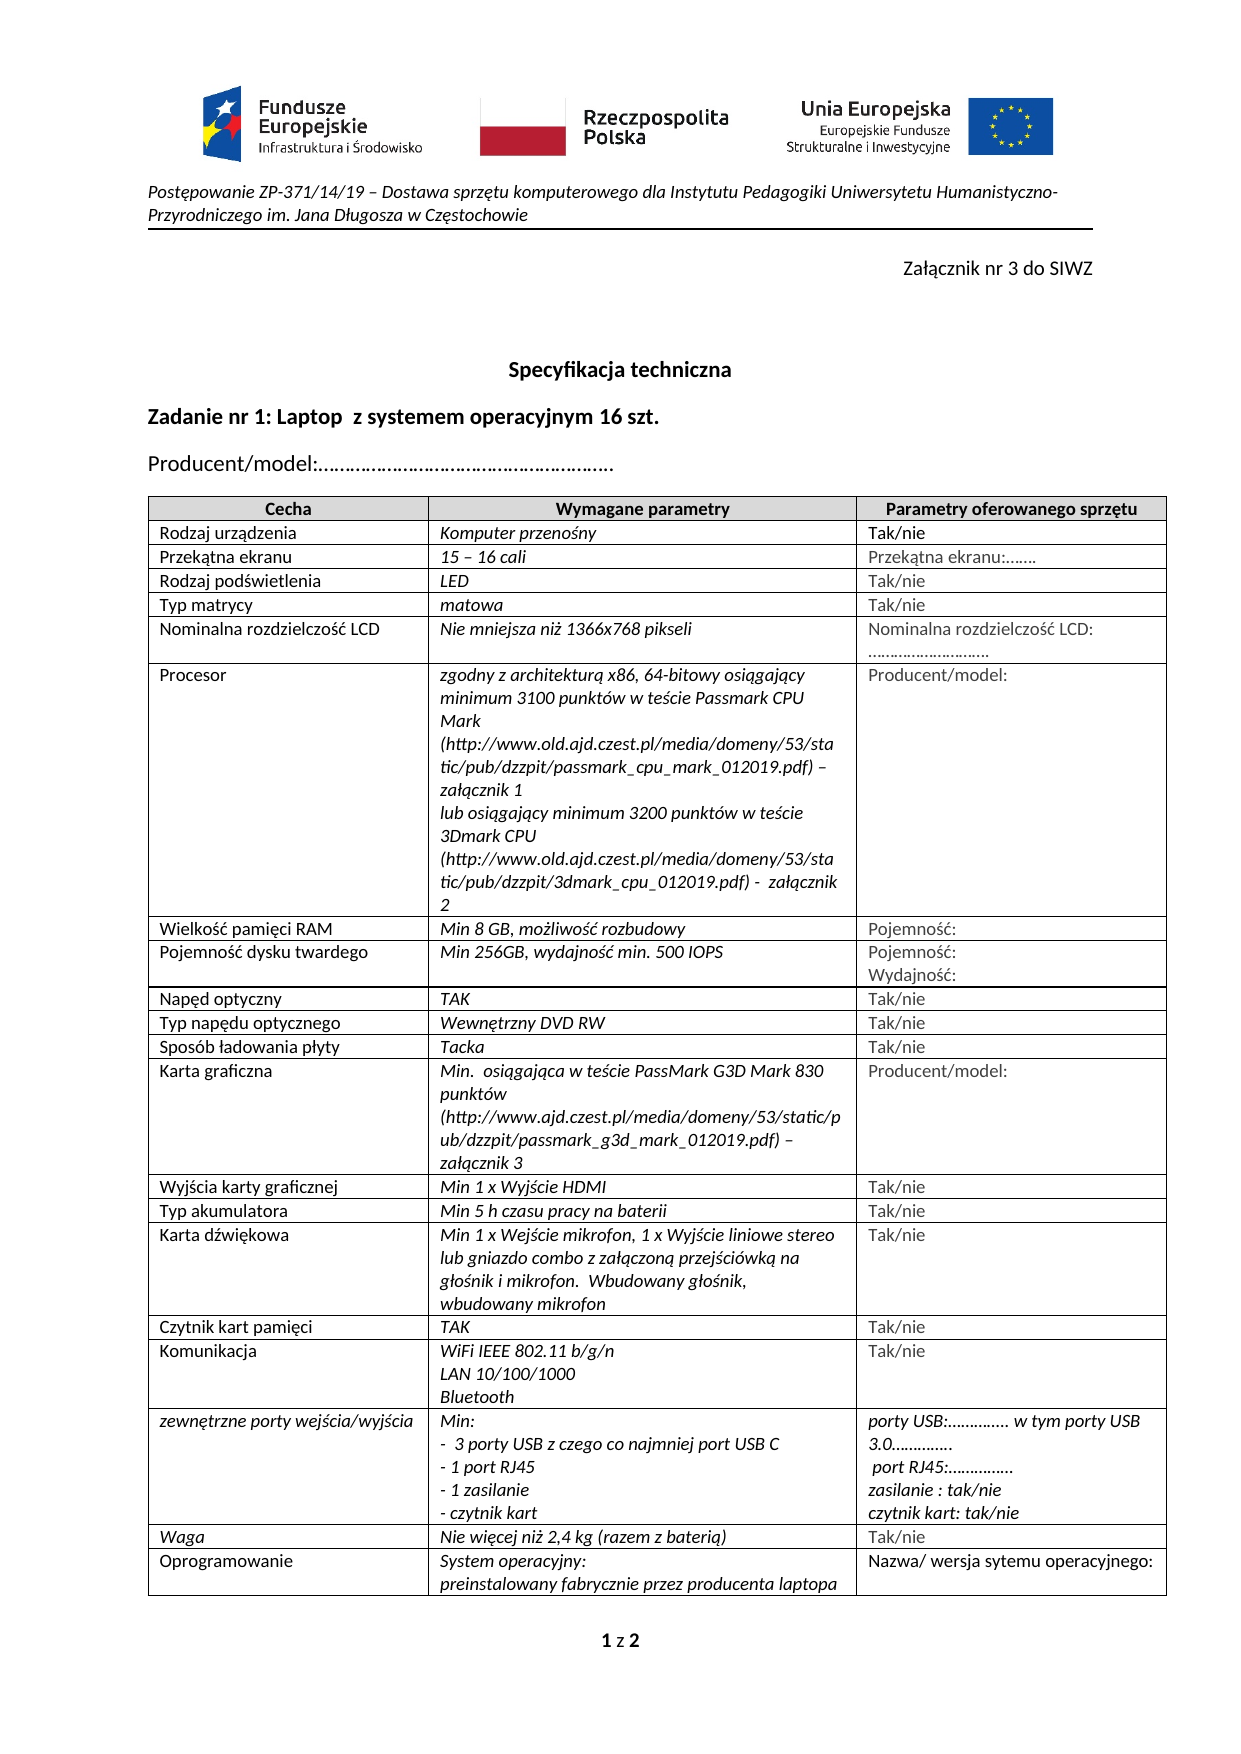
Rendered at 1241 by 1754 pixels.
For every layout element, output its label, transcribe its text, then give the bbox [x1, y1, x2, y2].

table_cell Karta graficzna [149, 1059, 428, 1174]
table_cell Wewnętrzny DVD RW [429, 1011, 856, 1034]
table_header Cecha [149, 497, 428, 520]
table_cell porty USB:………….. w tym porty USB 3.0………….. port RJ45:…………… zasilanie : tak/nie czytnik kart: tak/nie [857, 1409, 1166, 1524]
table_cell Czytnik kart pamięci [149, 1316, 428, 1338]
picture [167, 73, 1074, 180]
table_cell Min. osiągająca w teście PassMark G3D Mark 830 punktów (http://www.ajd.czest.pl/media/domeny/53/static/pub/dzzpit/passmark_g3d_mark_012019.pdf) – załącznik 3 [429, 1059, 856, 1174]
text Producent/model:……………………………………………….. [148, 449, 1093, 477]
table_cell zgodny z architekturą x86, 64-bitowy osiągający minimum 3100 punktów w teście Passmark CPU Mark (http://www.old.ajd.czest.pl/media/domeny/53/static/pub/dzzpit/passmark_cpu_mark_012019.pdf) – załącznik 1 lub osiągający minimum 3200 punktów w teście 3Dmark CPU (http://www.old.ajd.czest.pl/media/domeny/53/static/pub/dzzpit/3dmark_cpu_012019.pdf) - załącznik 2 [429, 664, 856, 916]
table_cell Tak/nie [857, 1340, 1166, 1408]
table_cell 15 – 16 cali [429, 545, 856, 568]
table_cell Nominalna rozdzielczość LCD [149, 617, 428, 662]
table_cell Wyjścia karty graficznej [149, 1175, 428, 1198]
table_cell Tak/nie [857, 988, 1166, 1010]
table_cell zewnętrzne porty wejścia/wyjścia [149, 1409, 428, 1524]
table_cell TAK [429, 988, 856, 1010]
table_cell Tak/nie [857, 1175, 1166, 1198]
table_cell Waga [149, 1525, 428, 1548]
table_cell WiFi IEEE 802.11 b/g/n LAN 10/100/1000 Bluetooth [429, 1340, 856, 1408]
table_cell Min 8 GB, możliwość rozbudowy [429, 917, 856, 939]
table_cell Tacka [429, 1035, 856, 1058]
table_cell Producent/model: [857, 664, 1166, 916]
table_cell Tak/nie [857, 1011, 1166, 1034]
table_cell Nazwa/ wersja sytemu operacyjnego: [857, 1549, 1166, 1595]
table_cell Rodzaj podświetlenia [149, 569, 428, 592]
table_cell Min: - 3 porty USB z czego co najmniej port USB C - 1 port RJ45 - 1 zasilanie - czytnik kart [429, 1409, 856, 1524]
table_header Parametry oferowanego sprzętu [857, 497, 1166, 520]
table_cell Oprogramowanie [149, 1549, 428, 1595]
table_cell Tak/nie [857, 1525, 1166, 1548]
table_cell Typ napędu optycznego [149, 1011, 428, 1034]
text Specyfikacja techniczna [148, 355, 1093, 383]
table_cell Tak/nie [857, 593, 1166, 616]
table_cell Tak/nie [857, 1316, 1166, 1338]
table_cell Producent/model: [857, 1059, 1166, 1174]
table_cell Min 1 x Wejście mikrofon, 1 x Wyjście liniowe stereo lub gniazdo combo z załączoną przejściówką na głośnik i mikrofon. Wbudowany głośnik, wbudowany mikrofon [429, 1223, 856, 1314]
table_cell Tak/nie [857, 521, 1166, 544]
table_header Wymagane parametry [429, 497, 856, 520]
table_cell Napęd optyczny [149, 988, 428, 1010]
text Zadanie nr 1: Laptop z systemem operacyjnym 16 szt. [148, 402, 1093, 430]
table_cell Tak/nie [857, 1035, 1166, 1058]
table_cell Przekątna ekranu:……. [857, 545, 1166, 568]
table_cell Wielkość pamięci RAM [149, 917, 428, 939]
table_cell Komputer przenośny [429, 521, 856, 544]
table_cell Nominalna rozdzielczość LCD: ………………………. [857, 617, 1166, 662]
table_cell Nie mniejsza niż 1366x768 pikseli [429, 617, 856, 662]
table_cell Tak/nie [857, 1223, 1166, 1314]
table_cell Sposób ładowania płyty [149, 1035, 428, 1058]
table_cell Typ matrycy [149, 593, 428, 616]
table_cell Procesor [149, 664, 428, 916]
table_cell LED [429, 569, 856, 592]
table_cell Pojemność: Wydajność: [857, 941, 1166, 986]
table_cell Karta dźwiękowa [149, 1223, 428, 1314]
table_cell Przekątna ekranu [149, 545, 428, 568]
table_cell Rodzaj urządzenia [149, 521, 428, 544]
table_cell Komunikacja [149, 1340, 428, 1408]
table_cell Pojemność: [857, 917, 1166, 939]
table_cell Pojemność dysku twardego [149, 941, 428, 986]
table_cell Nie więcej niż 2,4 kg (razem z baterią) [429, 1525, 856, 1548]
table_cell TAK [429, 1316, 856, 1338]
table_cell matowa [429, 593, 856, 616]
table_cell Min 5 h czasu pracy na baterii [429, 1199, 856, 1222]
table_cell Tak/nie [857, 1199, 1166, 1222]
table_cell Min 1 x Wyjście HDMI [429, 1175, 856, 1198]
table_cell Min 256GB, wydajność min. 500 IOPS [429, 941, 856, 986]
table_cell Tak/nie [857, 569, 1166, 592]
table_cell Typ akumulatora [149, 1199, 428, 1222]
